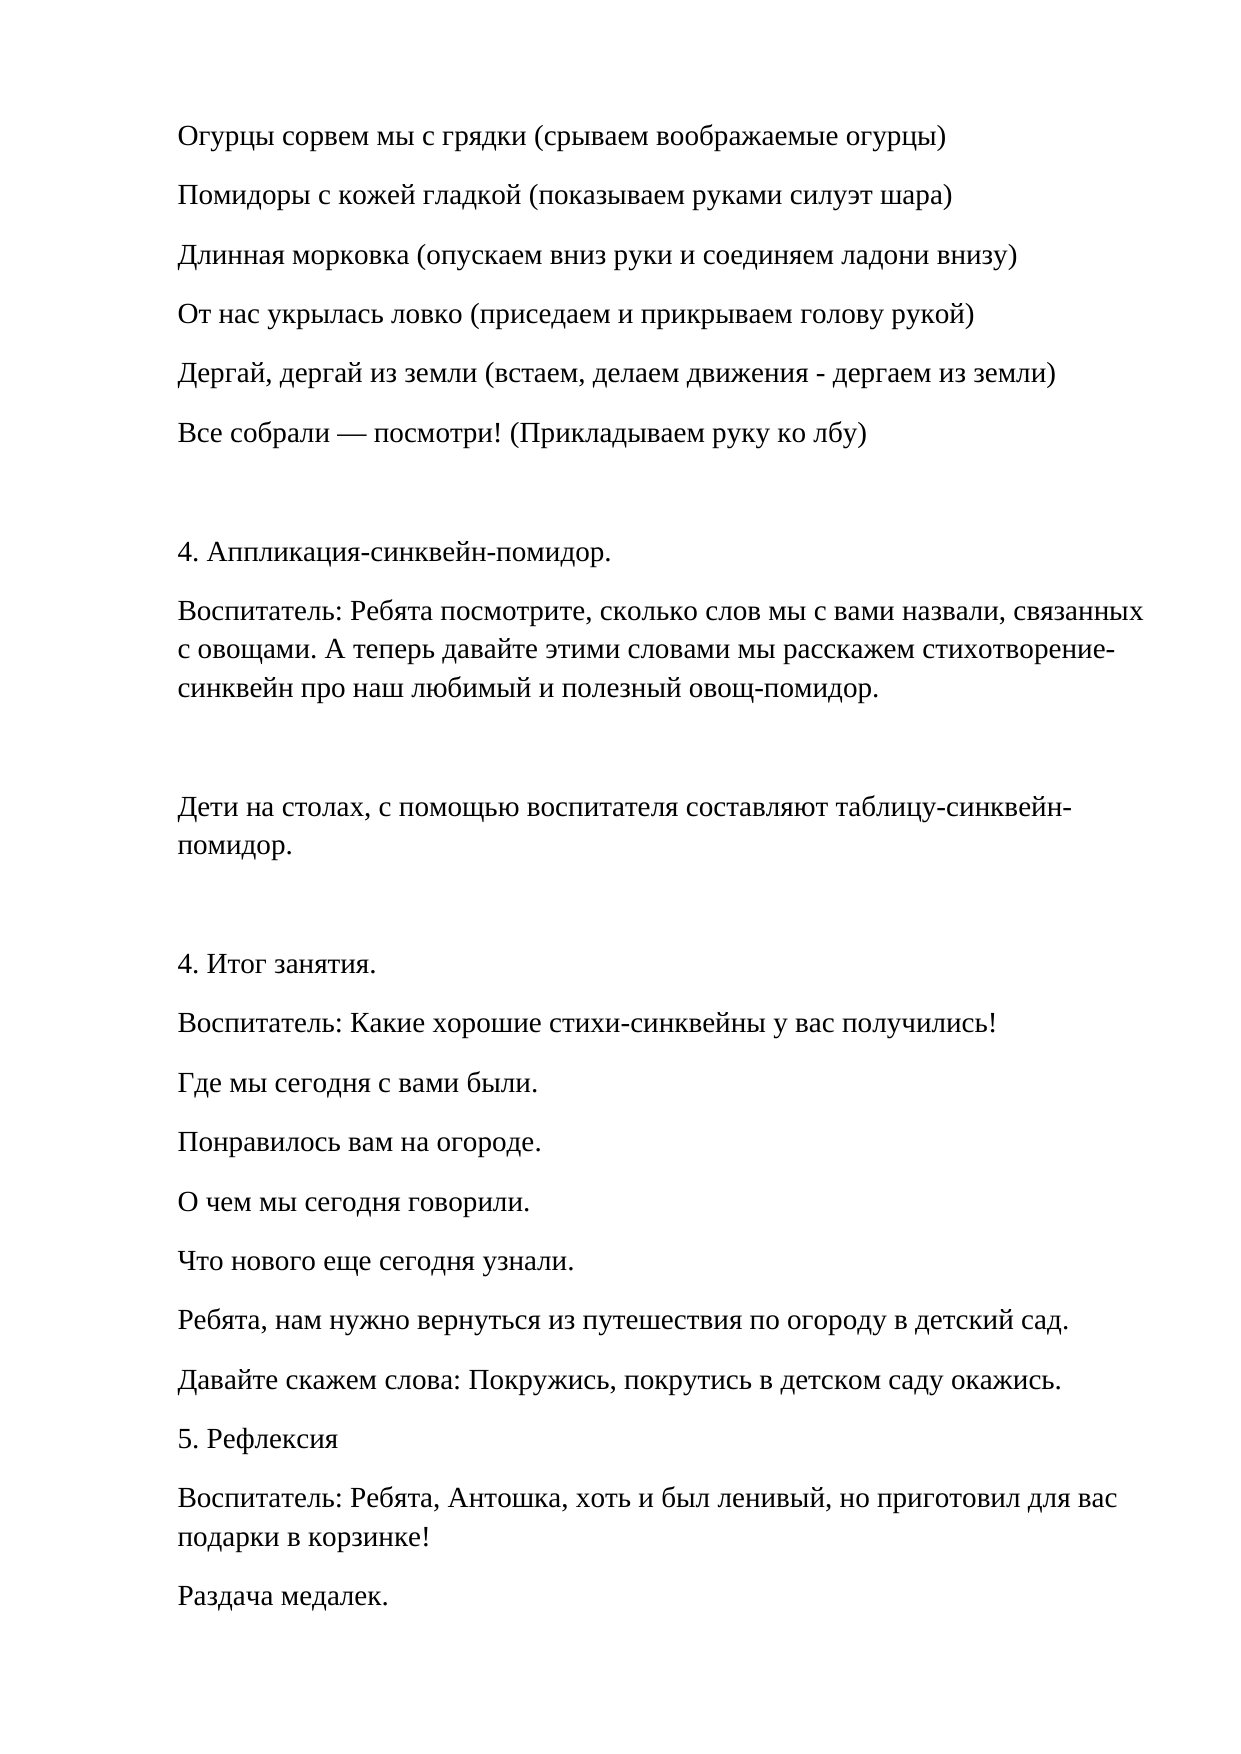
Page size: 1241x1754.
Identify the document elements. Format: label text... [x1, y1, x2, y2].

text Что нового еще сегодня узнали. [177, 1243, 1152, 1277]
text Дети на столах, с помощью воспитателя составляют таблицу-синквейн-помидор. [177, 789, 1152, 861]
text Воспитатель: Ребята посмотрите, сколько слов мы с вами назвали, связанных с овощами. А теперь давайте этими словами мы расскажем стихотворение-синквейн про наш любимый и полезный овощ-помидор. [177, 593, 1152, 704]
text Помидоры с кожей гладкой (показываем руками силуэт шара) [177, 177, 1152, 211]
text Ребята, нам нужно вернуться из путешествия по огороду в детский сад. [177, 1302, 1152, 1336]
text Понравилось вам на огороде. [177, 1124, 1152, 1158]
text 4. Итог занятия. [177, 946, 1152, 980]
text 5. Рефлексия [177, 1421, 1152, 1455]
text Давайте скажем слова: Покружись, покрутись в детском саду окажись. [177, 1362, 1152, 1395]
text Воспитатель: Какие хорошие стихи-синквейны у вас получились! [177, 1006, 1152, 1039]
text Все собрали — посмотри! (Прикладываем руку ко лбу) [177, 415, 1152, 448]
text Воспитатель: Ребята, Антошка, хоть и был ленивый, но приготовил для вас подарки в корзинке! [177, 1481, 1152, 1553]
text Где мы сегодня с вами были. [177, 1065, 1152, 1098]
text Дергай, дергай из земли (встаем, делаем движения - дергаем из земли) [177, 356, 1152, 389]
text Огурцы сорвем мы с грядки (срываем воображаемые огурцы) [177, 118, 1152, 152]
text От нас укрылась ловко (приседаем и прикрываем голову рукой) [177, 296, 1152, 330]
text Длинная морковка (опускаем вниз руки и соединяем ладони внизу) [177, 237, 1152, 270]
text 4. Аппликация-синквейн-помидор. [177, 534, 1152, 567]
text О чем мы сегодня говорили. [177, 1184, 1152, 1217]
text Раздача медалек. [177, 1578, 1152, 1612]
